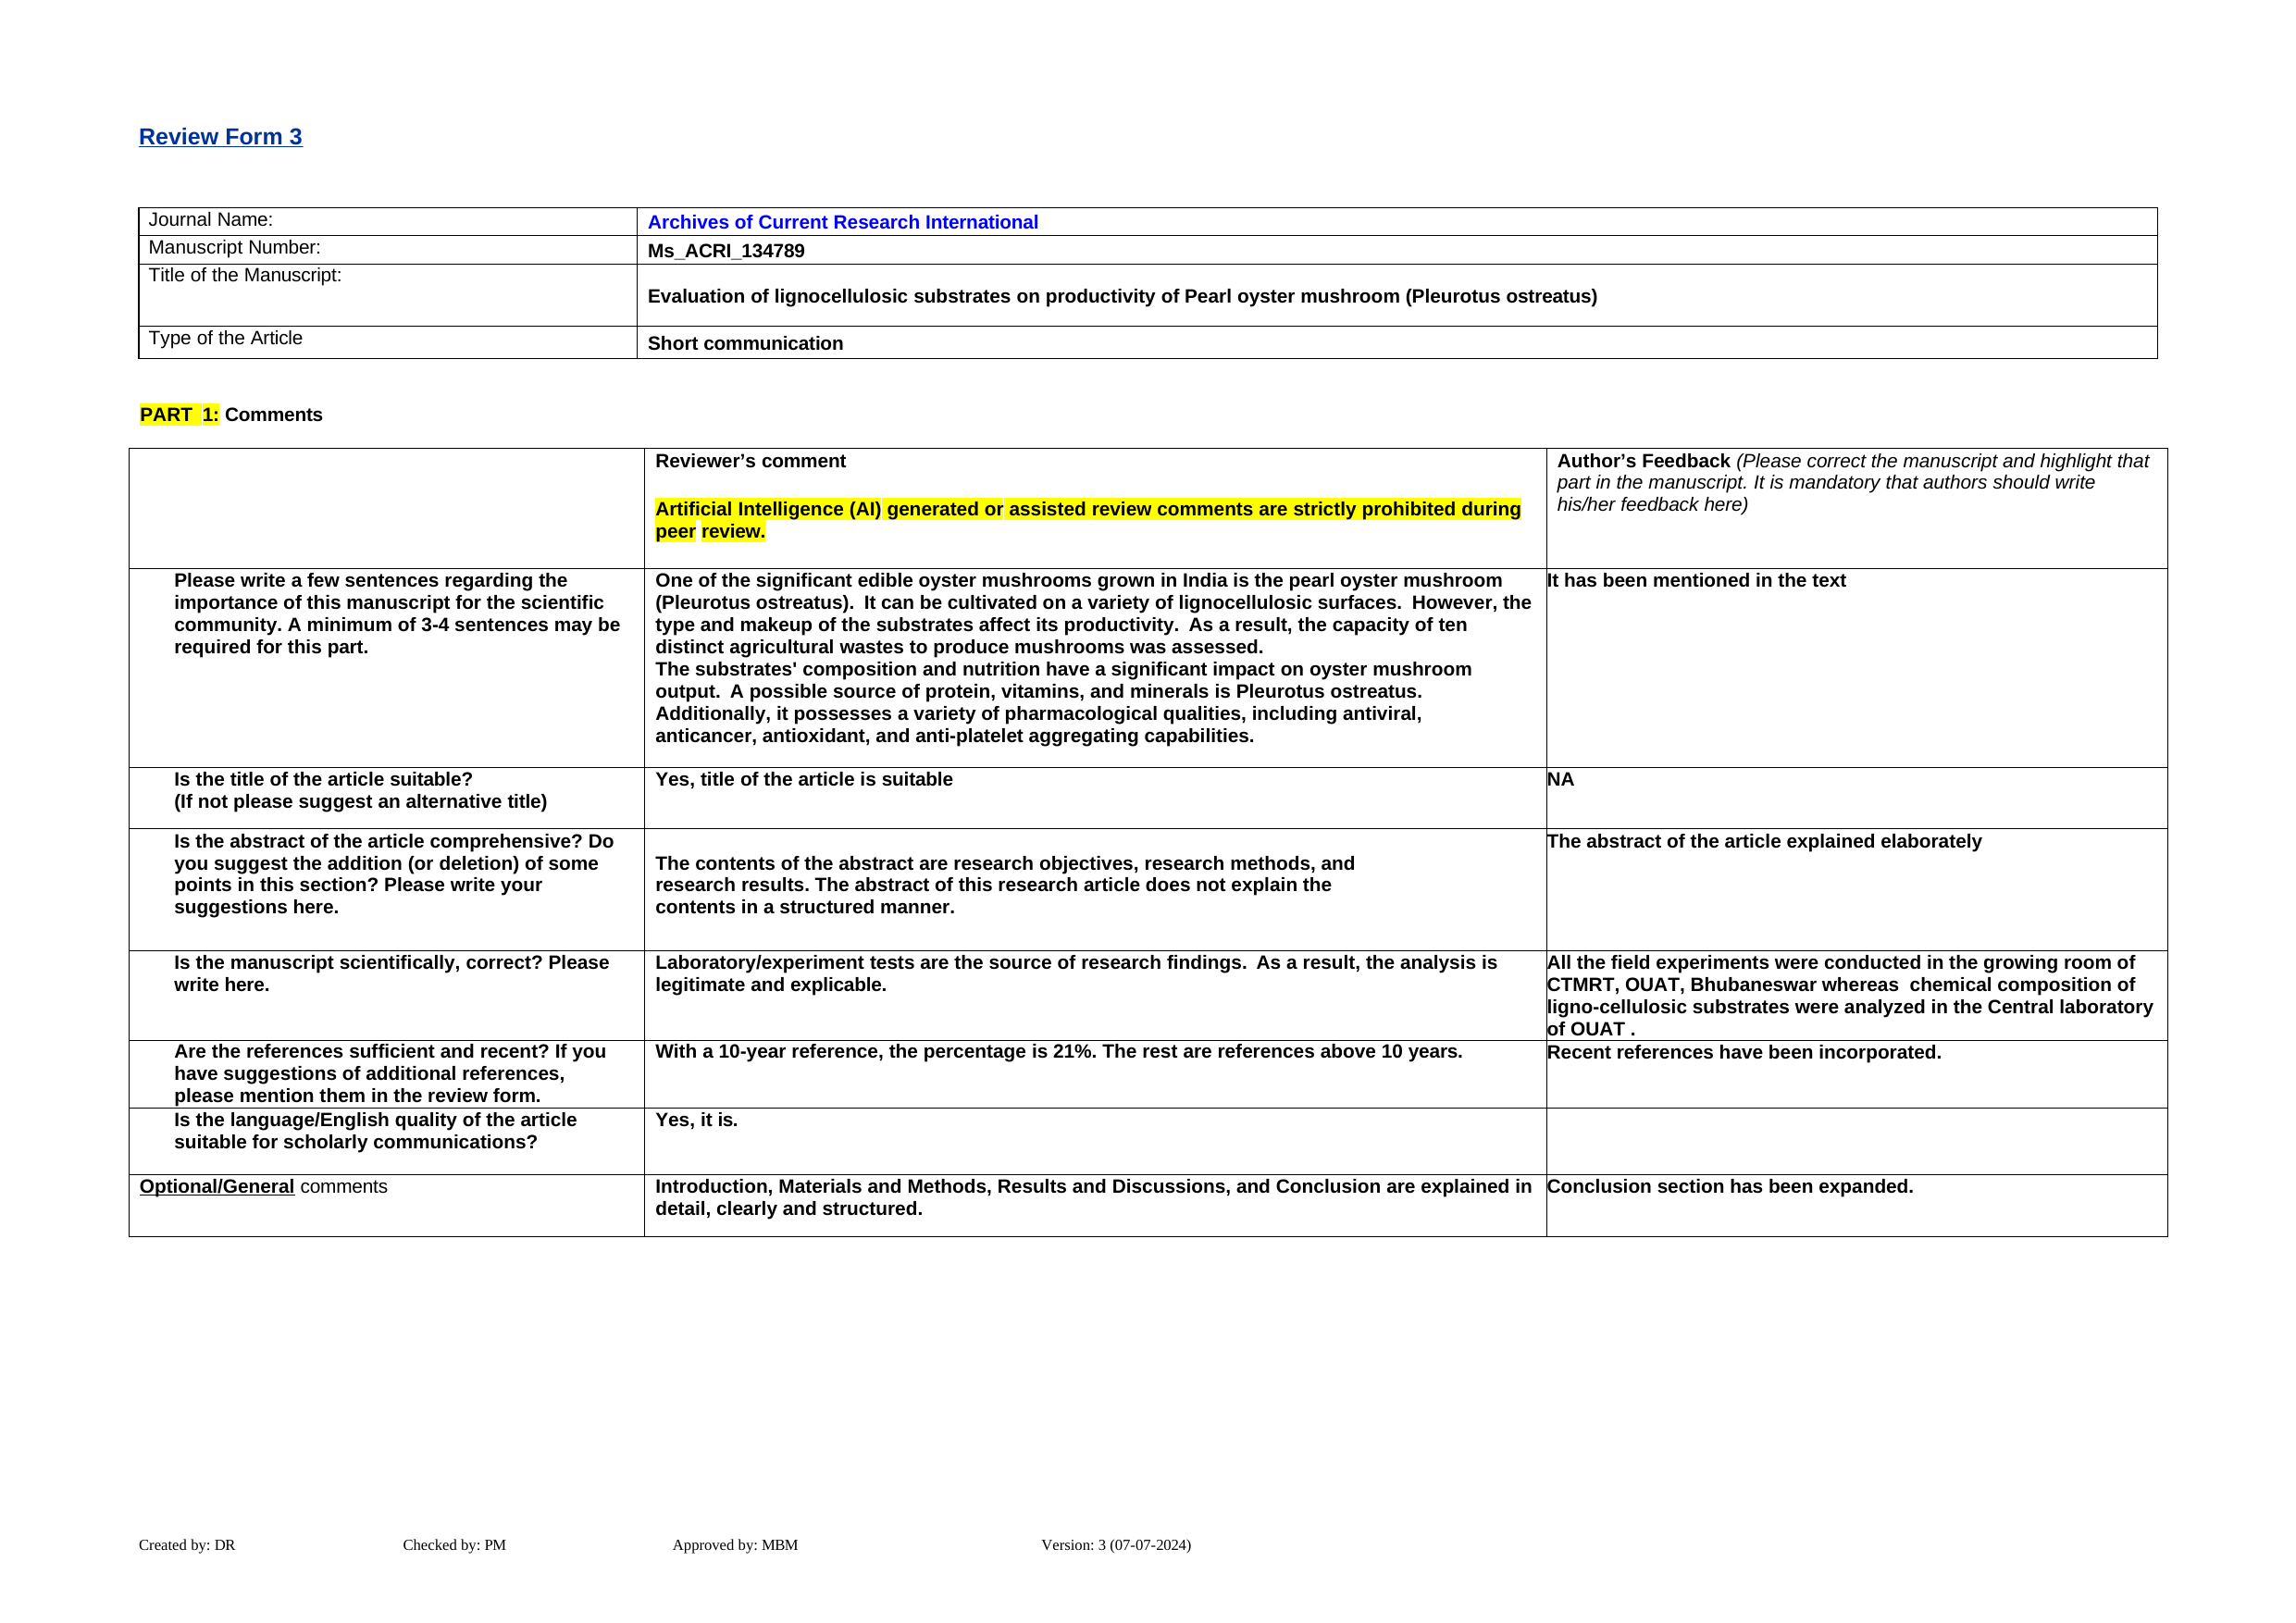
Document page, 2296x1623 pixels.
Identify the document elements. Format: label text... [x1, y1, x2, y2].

table_cell Please write a few sentences regarding the importance of this manuscript for the scientific community. A minimum of 3-4 sentences may be required for this part. [130, 569, 644, 767]
table_cell Conclusion section has been expanded. [1547, 1175, 2167, 1236]
table_cell It has been mentioned in the text [1547, 569, 2167, 767]
table_cell Title of the Manuscript: [140, 265, 637, 326]
table_cell Evaluation of lignocellulosic substrates on productivity of Pearl oyster mushroom (Pleurotus ostreatus) [638, 265, 2157, 326]
table_header Journal Name: [140, 208, 637, 235]
table_cell Yes, title of the article is suitable [645, 768, 1546, 828]
table_cell Recent references have been incorporated. [1547, 1041, 2167, 1108]
table_cell Laboratory/experiment tests are the source of research findings. As a result, the analysis is legitimate and explicable. [645, 951, 1546, 1040]
table_cell Is the manuscript scientifically, correct? Please write here. [130, 951, 644, 1040]
table_cell One of the significant edible oyster mushrooms grown in India is the pearl oyster mushroom (Pleurotus ostreatus). It can be cultivated on a variety of lignocellulosic surfaces. However, the type and makeup of the substrates affect its productivity. As a result, the capacity of ten distinct agricultural wastes to produce mushrooms was assessed. The substrates' composition and nutrition have a significant impact on oyster mushroom output. A possible source of protein, vitamins, and minerals is Pleurotus ostreatus. Additionally, it possesses a variety of pharmacological qualities, including antiviral, anticancer, antioxidant, and anti-platelet aggregating capabilities. [645, 569, 1546, 767]
table_cell Ms_ACRI_134789 [638, 236, 2157, 263]
table_cell With a 10-year reference, the percentage is 21%. The rest are references above 10 years. [645, 1041, 1546, 1108]
table_header Archives of Current Research International [638, 208, 2157, 235]
table_cell Manuscript Number: [140, 236, 637, 263]
table_cell Type of the Article [140, 327, 637, 358]
table_cell Introduction, Materials and Methods, Results and Discussions, and Conclusion are explained in detail, clearly and structured. [645, 1175, 1546, 1236]
table_cell Are the references sufficient and recent? If you have suggestions of additional references, please mention them in the review form. [130, 1041, 644, 1108]
table_cell Is the language/English quality of the article suitable for scholarly communications? [130, 1109, 644, 1173]
table_cell Author’s Feedback (Please correct the manuscript and highlight that part in the manuscript. It is mandatory that authors should write his/her feedback here) [1547, 449, 2167, 567]
table_cell NA [1547, 768, 2167, 828]
table_cell Is the abstract of the article comprehensive? Do you suggest the addition (or deletion) of some points in this section? Please write your suggestions here. [130, 829, 644, 950]
table_cell Reviewer’s comment Artificial Intelligence (AI) generated or assisted review comments are strictly prohibited during peer review. [645, 449, 1546, 567]
table_cell Short communication [638, 327, 2157, 358]
table_cell All the field experiments were conducted in the growing room of CTMRT, OUAT, Bhubaneswar whereas chemical composition of ligno-cellulosic substrates were analyzed in the Central laboratory of OUAT . [1547, 951, 2167, 1040]
table_cell Yes, it is. [645, 1109, 1546, 1173]
table_cell [1547, 1109, 2167, 1173]
table_cell [130, 449, 644, 567]
table_header PART 1: Comments [130, 405, 2168, 448]
table_cell The contents of the abstract are research objectives, research methods, and research results. The abstract of this research article does not explain the contents in a structured manner. [645, 829, 1546, 950]
table_cell Optional/General comments [130, 1175, 644, 1236]
table_cell Is the title of the article suitable? (If not please suggest an alternative title) [130, 768, 644, 828]
table_cell The abstract of the article explained elaborately [1547, 829, 2167, 950]
